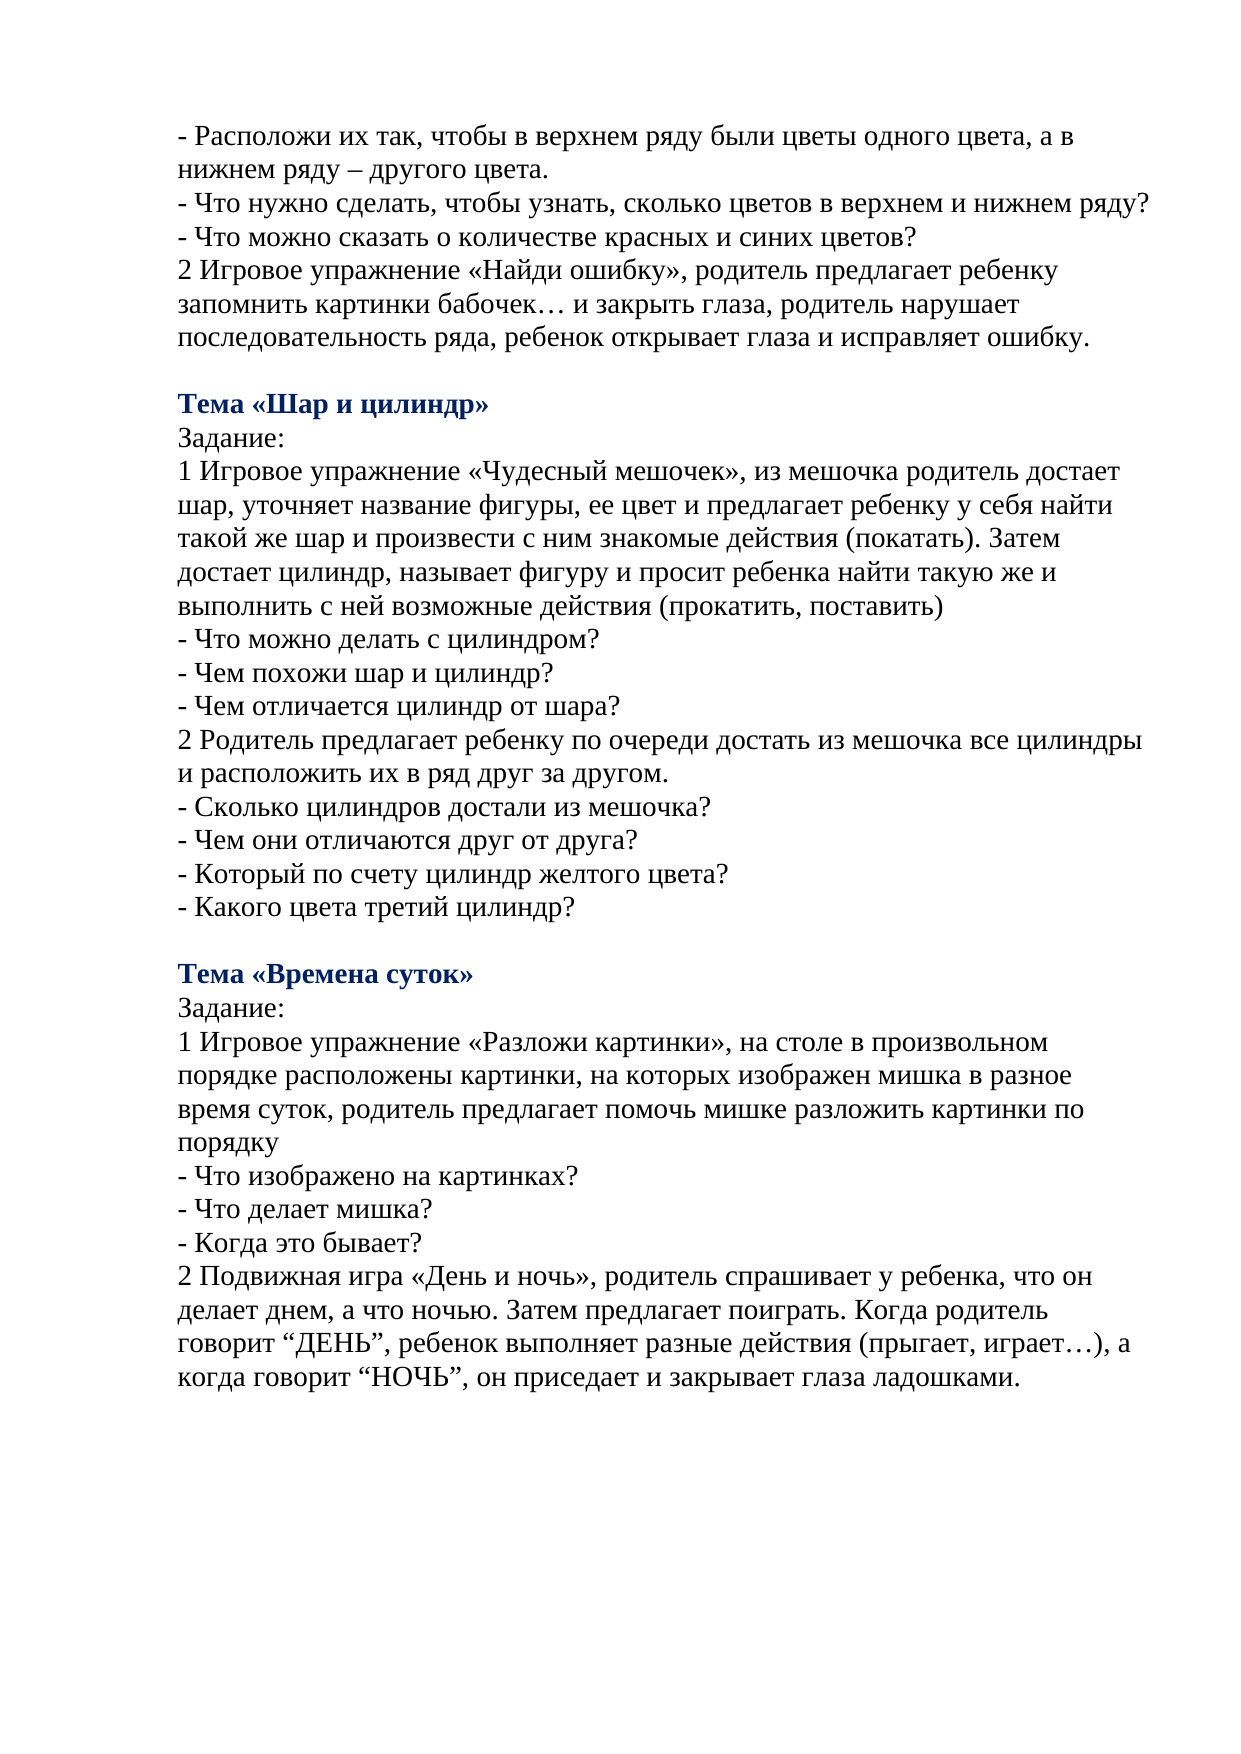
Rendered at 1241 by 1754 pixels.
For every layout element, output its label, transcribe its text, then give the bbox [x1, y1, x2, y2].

text - Что делает мишка? [177, 1191, 1152, 1225]
text 2 Игровое упражнение «Найди ошибку», родитель предлагает ребенку запомнить картинки бабочек… и закрыть глаза, родитель нарушает последовательность ряда, ребенок открывает глаза и исправляет ошибку. [177, 252, 1152, 353]
text Тема «Шар и цилиндр» [177, 386, 1152, 420]
text - Какого цвета третий цилиндр? [177, 889, 1152, 923]
text 1 Игровое упражнение «Чудесный мешочек», из мешочка родитель достает шар, уточняет название фигуры, ее цвет и предлагает ребенку у себя найти такой же шар и произвести с ним знакомые действия (покатать). Затем достает цилиндр, называет фигуру и просит ребенка найти такую же и выполнить с ней возможные действия (прокатить, поставить) [177, 453, 1152, 621]
text - Чем похожи шар и цилиндр? [177, 655, 1152, 688]
text 2 Подвижная игра «День и ночь», родитель спрашивает у ребенка, что он делает днем, а что ночью. Затем предлагает поиграть. Когда родитель говорит “ДЕНЬ”, ребенок выполняет разные действия (прыгает, играет…), а когда говорит “НОЧЬ”, он приседает и закрывает глаза ладошками. [177, 1258, 1152, 1393]
text 2 Родитель предлагает ребенку по очереди достать из мешочка все цилиндры и расположить их в ряд друг за другом. [177, 722, 1152, 789]
text - Что нужно сделать, чтобы узнать, сколько цветов в верхнем и нижнем ряду? [177, 185, 1152, 219]
text Задание: [177, 420, 1152, 453]
text - Когда это бывает? [177, 1225, 1152, 1258]
text - Что изображено на картинках? [177, 1158, 1152, 1191]
text - Чем отличается цилиндр от шара? [177, 688, 1152, 722]
text - Чем они отличаются друг от друга? [177, 822, 1152, 856]
text - Сколько цилиндров достали из мешочка? [177, 789, 1152, 822]
text 1 Игровое упражнение «Разложи картинки», на столе в произвольном порядке расположены картинки, на которых изображен мишка в разное время суток, родитель предлагает помочь мишке разложить картинки по порядку [177, 1024, 1152, 1158]
text - Расположи их так, чтобы в верхнем ряду были цветы одного цвета, а в нижнем ряду – другого цвета. [177, 118, 1152, 185]
text - Который по счету цилиндр желтого цвета? [177, 856, 1152, 889]
text Задание: [177, 990, 1152, 1024]
text - Что можно сказать о количестве красных и синих цветов? [177, 219, 1152, 252]
text Тема «Времена суток» [177, 957, 1152, 990]
text - Что можно делать с цилиндром? [177, 621, 1152, 655]
